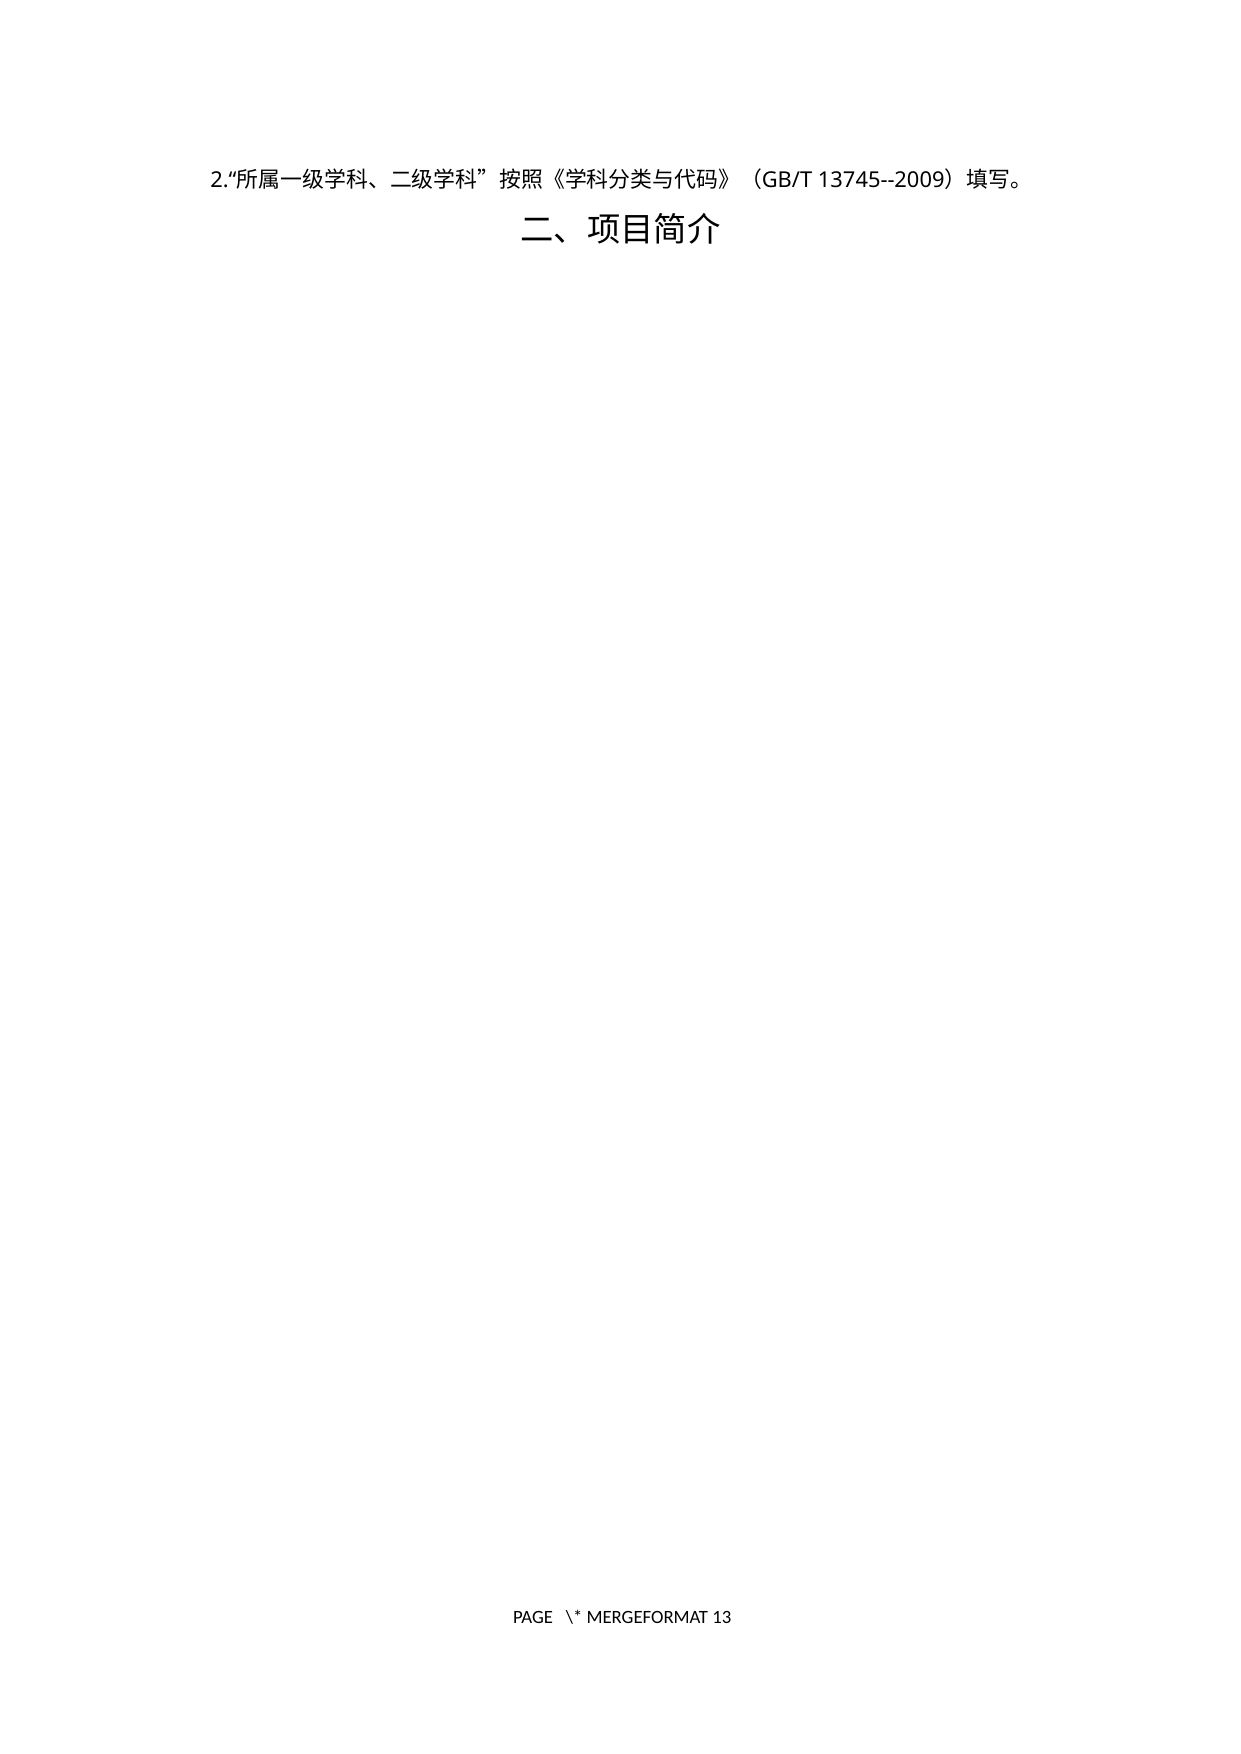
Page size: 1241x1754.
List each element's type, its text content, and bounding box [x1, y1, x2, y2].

text 二、项目简介 [187, 194, 1053, 259]
text 2.“所属一级学科、二级学科”按照《学科分类与代码》（GB/T 13745--2009）填写。 [187, 162, 1053, 194]
